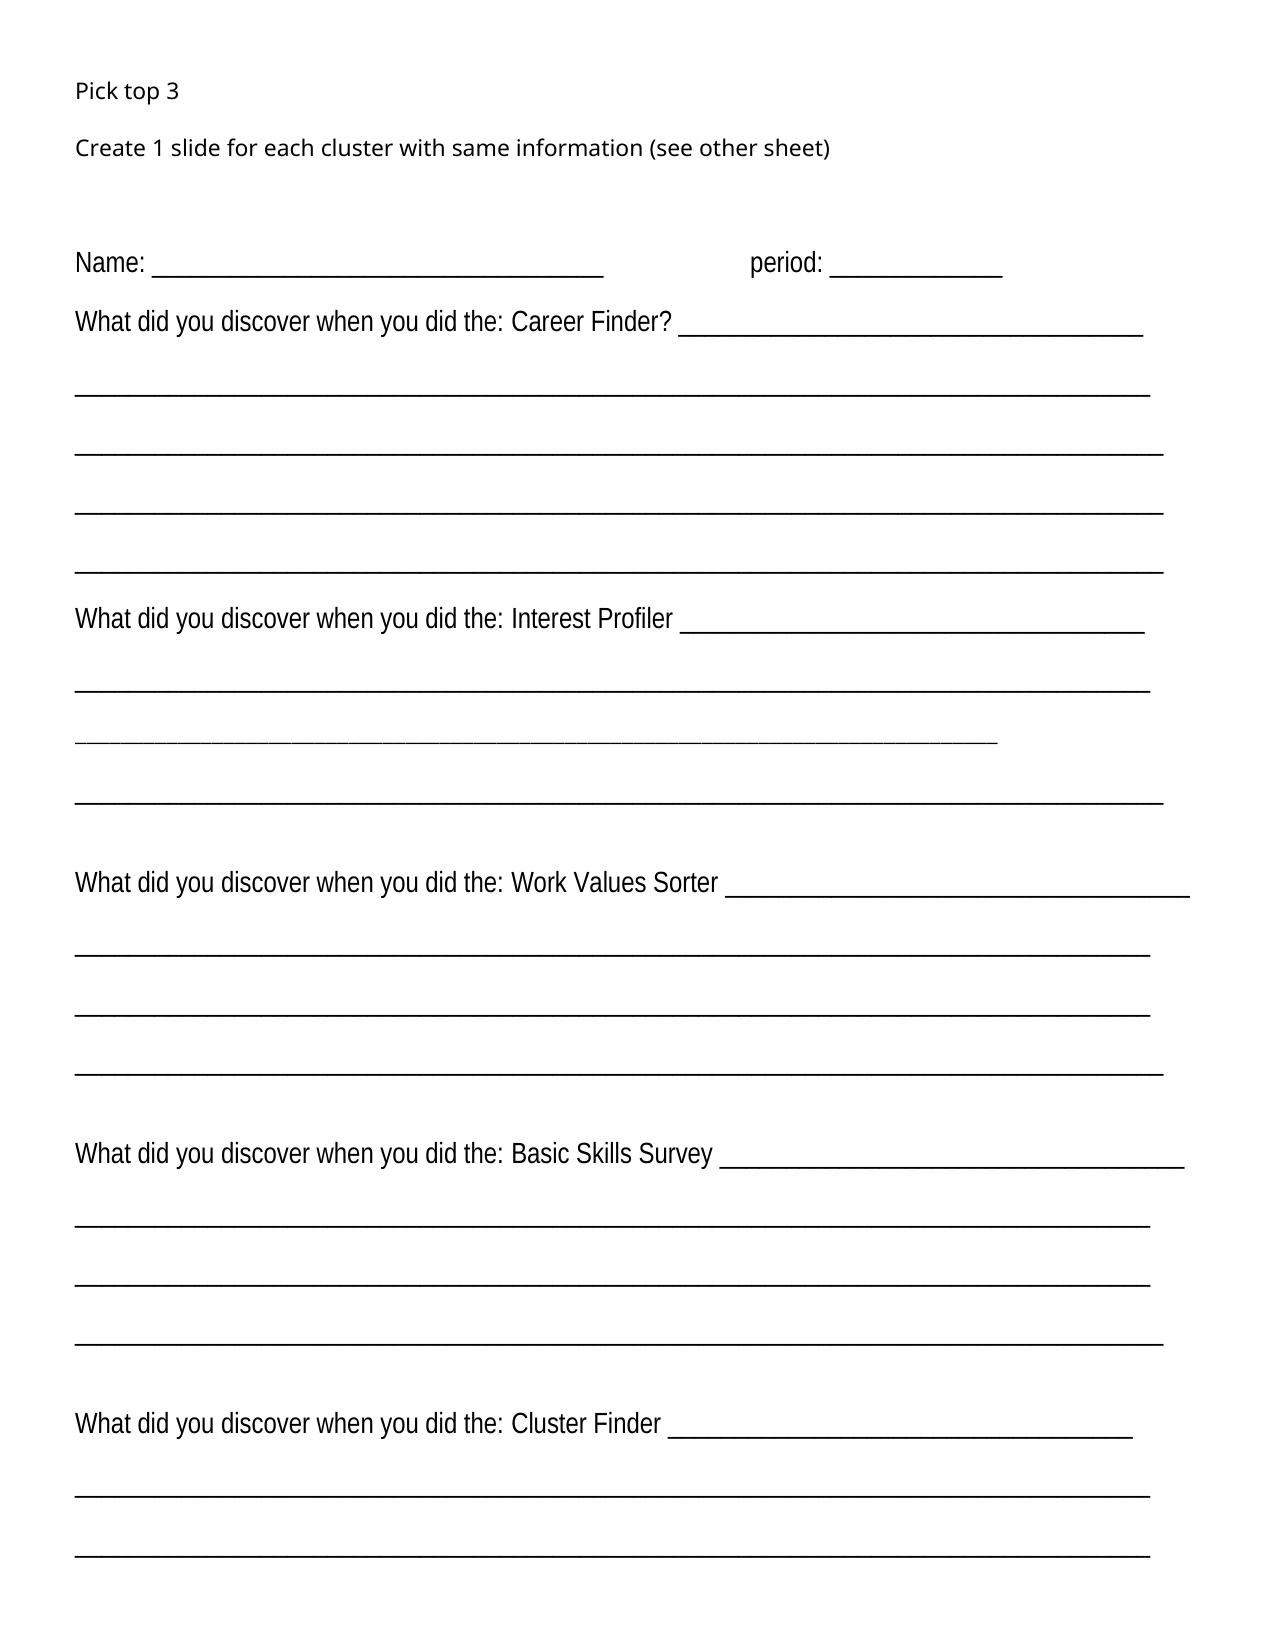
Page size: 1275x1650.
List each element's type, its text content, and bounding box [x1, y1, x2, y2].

text _________________________________________________________________________________ [75, 1195, 1200, 1228]
text What did you discover when you did the: Interest Profiler ___________________________________ [75, 601, 1200, 634]
text What did you discover when you did the: Career Finder? ___________________________________ [75, 304, 1200, 338]
text __________________________________________________________________________________ [75, 542, 1200, 575]
text __________________________________________________________________________________ [75, 1043, 1200, 1076]
text __________________________________________________________________________________ [75, 423, 1200, 457]
text What did you discover when you did the: Work Values Sorter ___________________________________ [75, 865, 1200, 899]
text _________________________________________________________________________________ [75, 1254, 1200, 1288]
text _________________________________________________________________________________ [75, 719, 1200, 747]
text _________________________________________________________________________________ [75, 924, 1200, 958]
text _________________________________________________________________________________ [75, 660, 1200, 694]
text What did you discover when you did the: Basic Skills Survey ___________________________________ [75, 1136, 1200, 1169]
text __________________________________________________________________________________ [75, 482, 1200, 516]
text _________________________________________________________________________________ [75, 364, 1200, 397]
text _________________________________________________________________________________ [75, 984, 1200, 1017]
text Pick top 3 [75, 75, 1200, 106]
text What did you discover when you did the: Cluster Finder ___________________________________ [75, 1406, 1200, 1440]
text _________________________________________________________________________________ [75, 1525, 1200, 1558]
text __________________________________________________________________________________ [75, 772, 1200, 806]
text __________________________________________________________________________________ [75, 1313, 1200, 1347]
text _________________________________________________________________________________ [75, 1466, 1200, 1499]
text Name: __________________________________ period: _____________ [75, 245, 1200, 279]
text Create 1 slide for each cluster with same information (see other sheet) [75, 132, 1200, 163]
